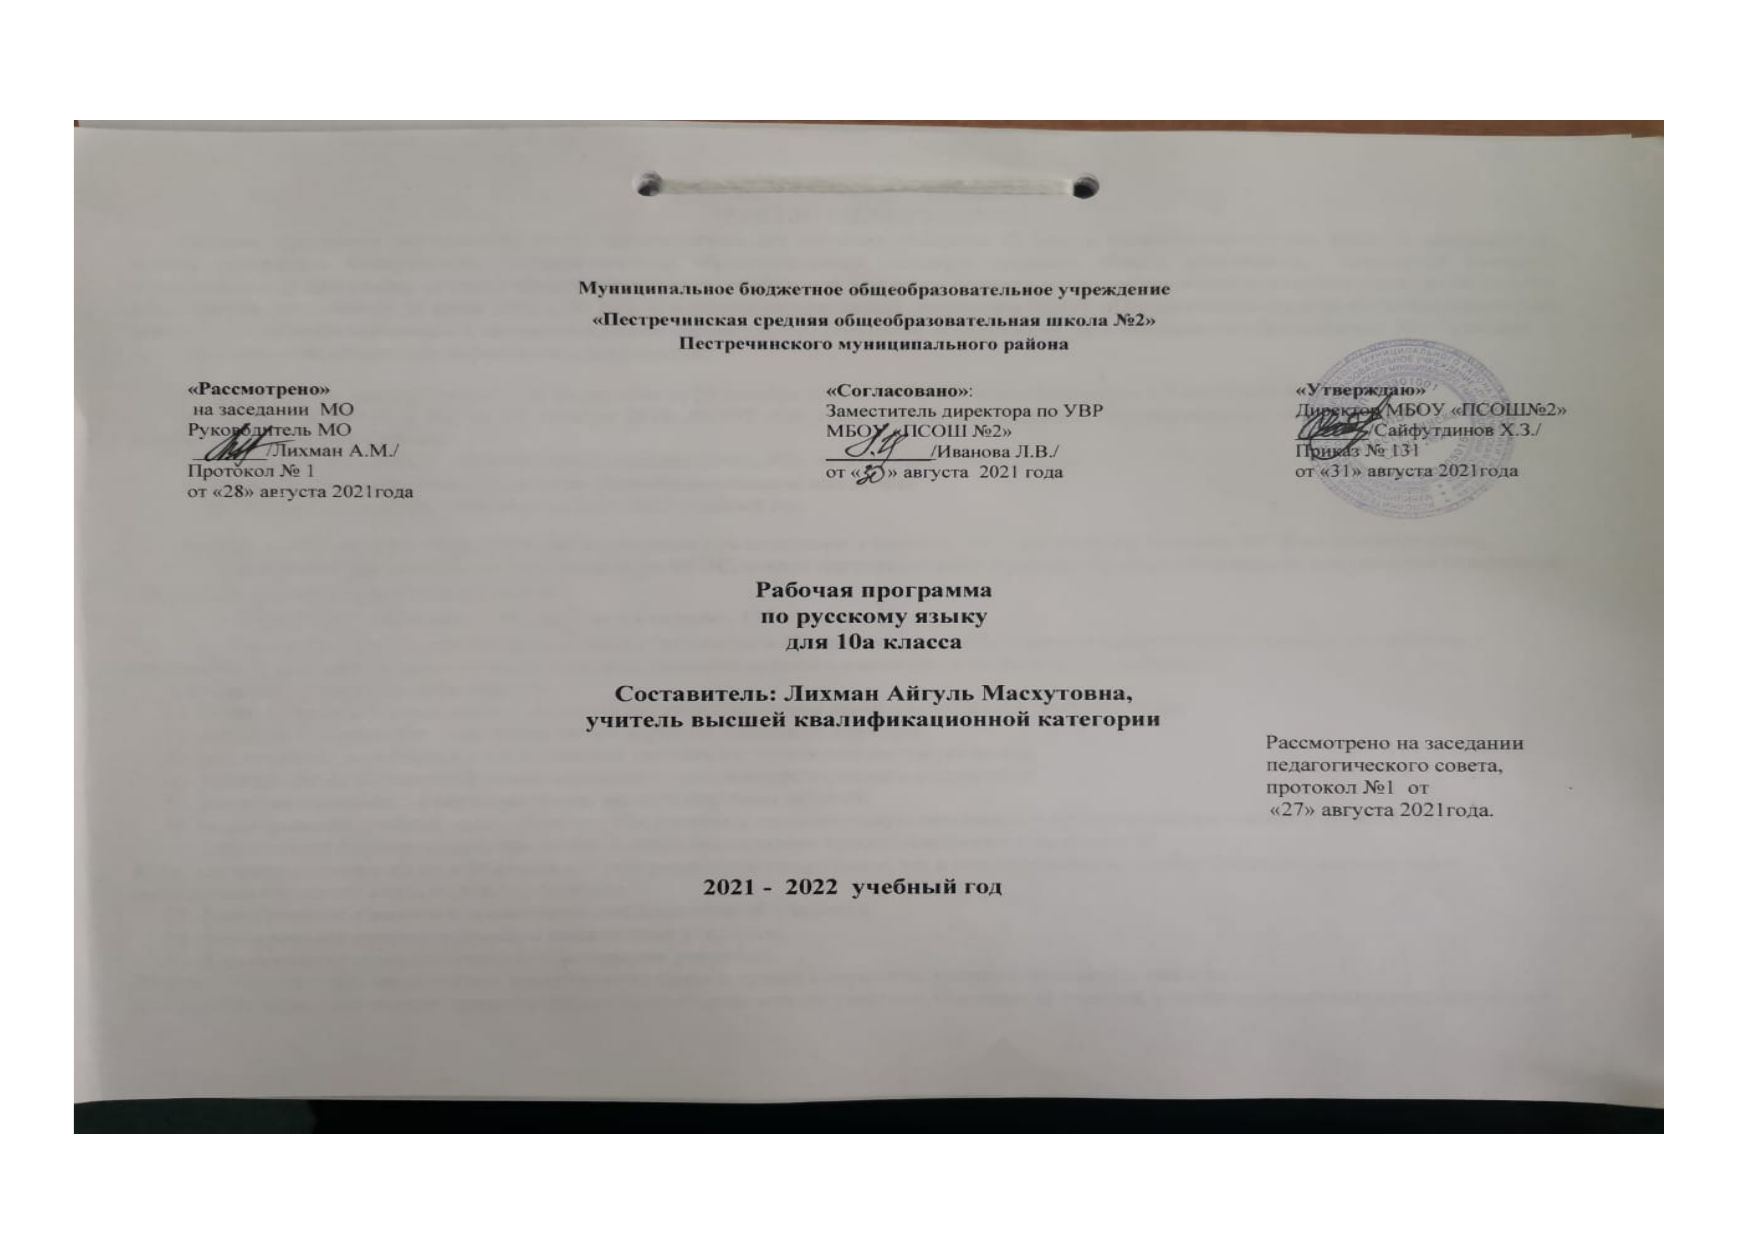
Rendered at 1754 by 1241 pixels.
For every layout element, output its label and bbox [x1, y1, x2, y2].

picture [73, 120, 1664, 1134]
